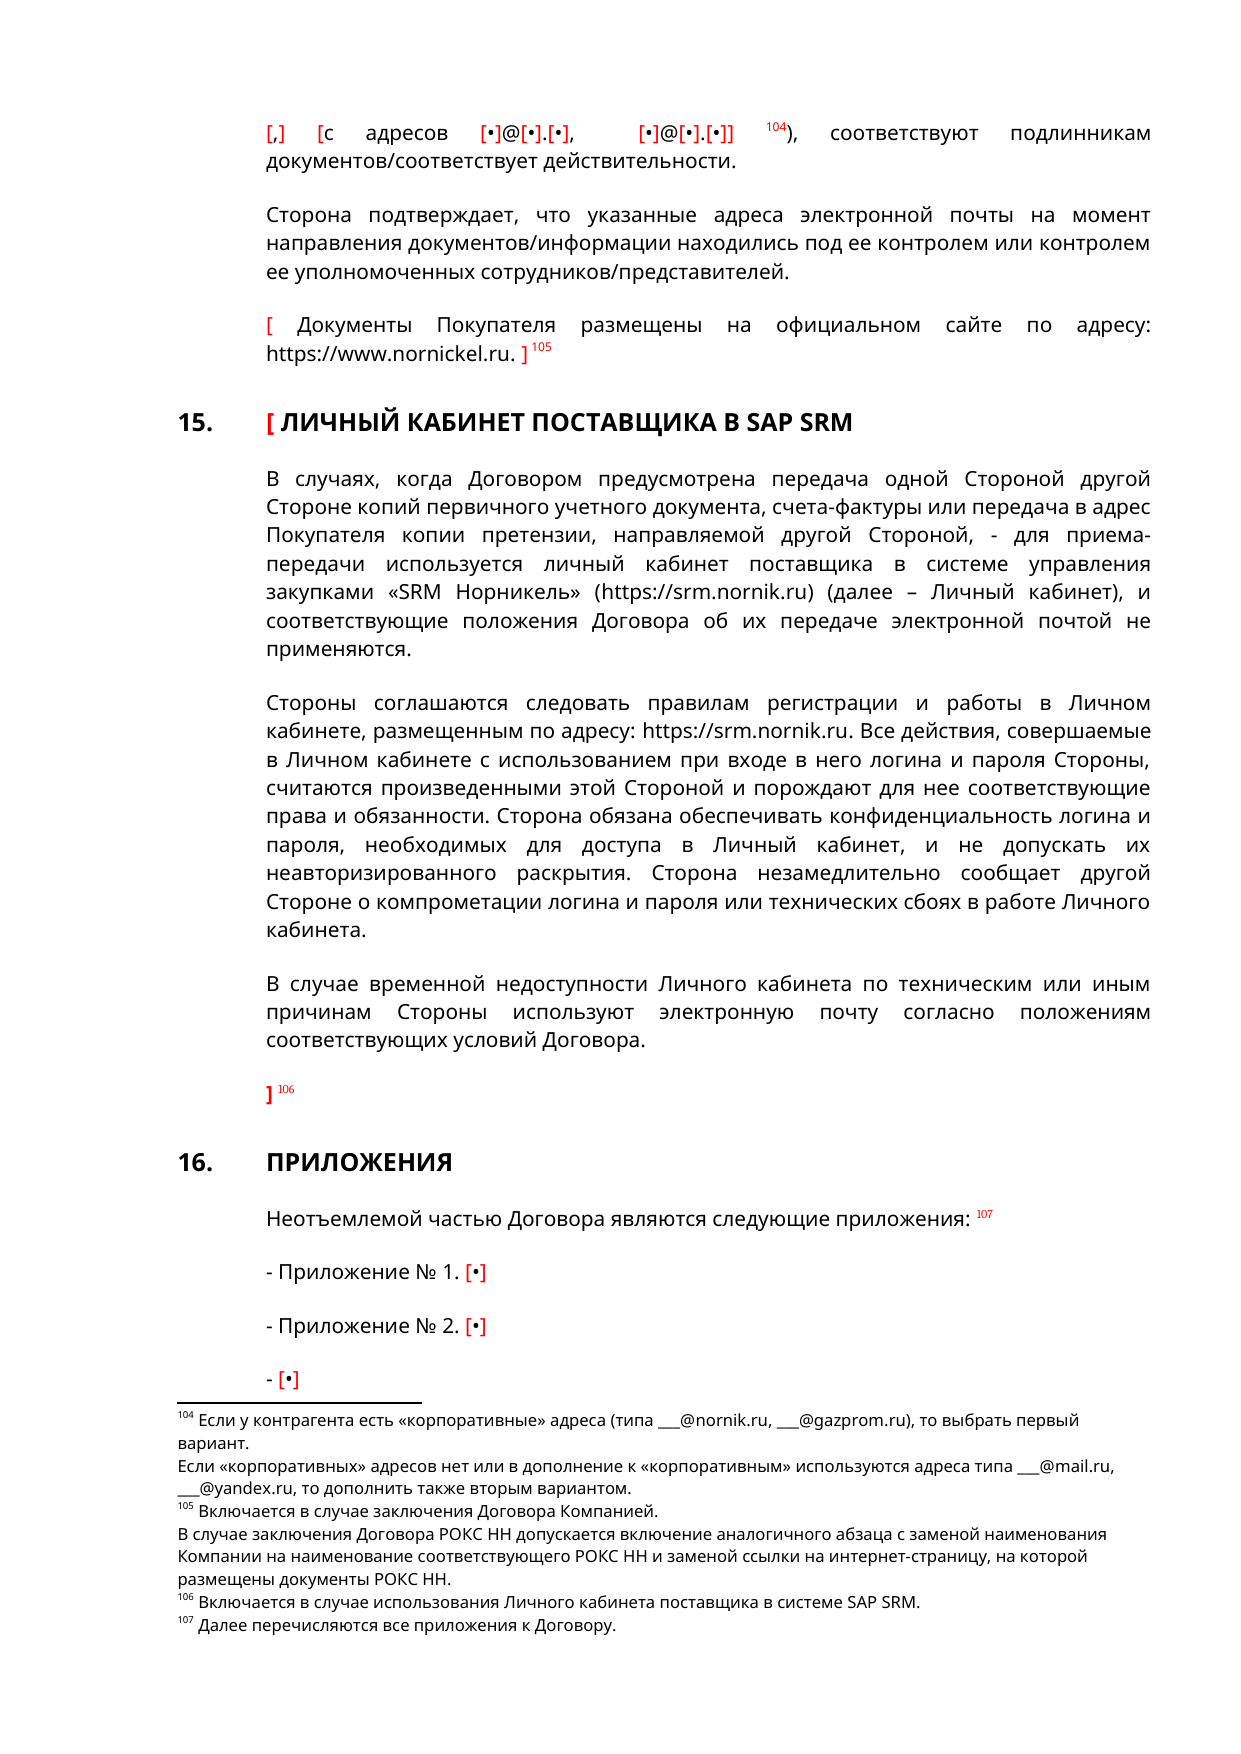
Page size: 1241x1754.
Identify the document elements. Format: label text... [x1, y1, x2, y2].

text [266, 118, 1152, 175]
list ПРИЛОЖЕНИЯ [177, 1145, 1152, 1179]
subtitle ] [266, 1079, 1152, 1107]
text [ Документы Покупателя размещены на официальном сайте по адресу: https://www.nornickel.ru. ] [266, 310, 1152, 367]
text - Приложение № 1. [•] [266, 1257, 1152, 1286]
text Стороны соглашаются следовать правилам регистрации и работы в Личном кабинете, размещенным по адресу: https://srm.nornik.ru. Все действия, совершаемые в Личном кабинете с использованием при входе в него логина и пароля Стороны, считаются произведенными этой Стороной и порождают для нее соответствующие права и обязанности. Сторона обязана обеспечивать конфиденциальность логина и пароля, необходимых для доступа в Личный кабинет, и не допускать их неавторизированного раскрытия. Сторона незамедлительно сообщает другой Стороне о компрометации логина и пароля или технических сбоях в работе Личного кабинета. [266, 688, 1152, 944]
text - Приложение № 2. [•] [266, 1311, 1152, 1339]
text В случаях, когда Договором предусмотрена передача одной Стороной другой Стороне копий первичного учетного документа, счета-фактуры или передача в адрес Покупателя копии претензии, направляемой другой Стороной, - для приема-передачи используется личный кабинет поставщика в системе управления закупками «SRM Норникель» (https://srm.nornik.ru) (далее – Личный кабинет), и соответствующие положения Договора об их передаче электронной почтой не применяются. [266, 464, 1152, 663]
text В случае временной недоступности Личного кабинета по техническим или иным причинам Стороны используют электронную почту согласно положениям соответствующих условий Договора. [266, 969, 1152, 1054]
text Сторона подтверждает, что указанные адреса электронной почты на момент направления документов/информации находились под ее контролем или контролем ее уполномоченных сотрудников/представителей. [266, 200, 1152, 285]
text - [•] [266, 1364, 1152, 1393]
list [ ЛИЧНЫЙ КАБИНЕТ ПОСТАВЩИКА В SAP SRM [177, 405, 1152, 439]
text Неотъемлемой частью Договора являются следующие приложения: [266, 1204, 1152, 1232]
